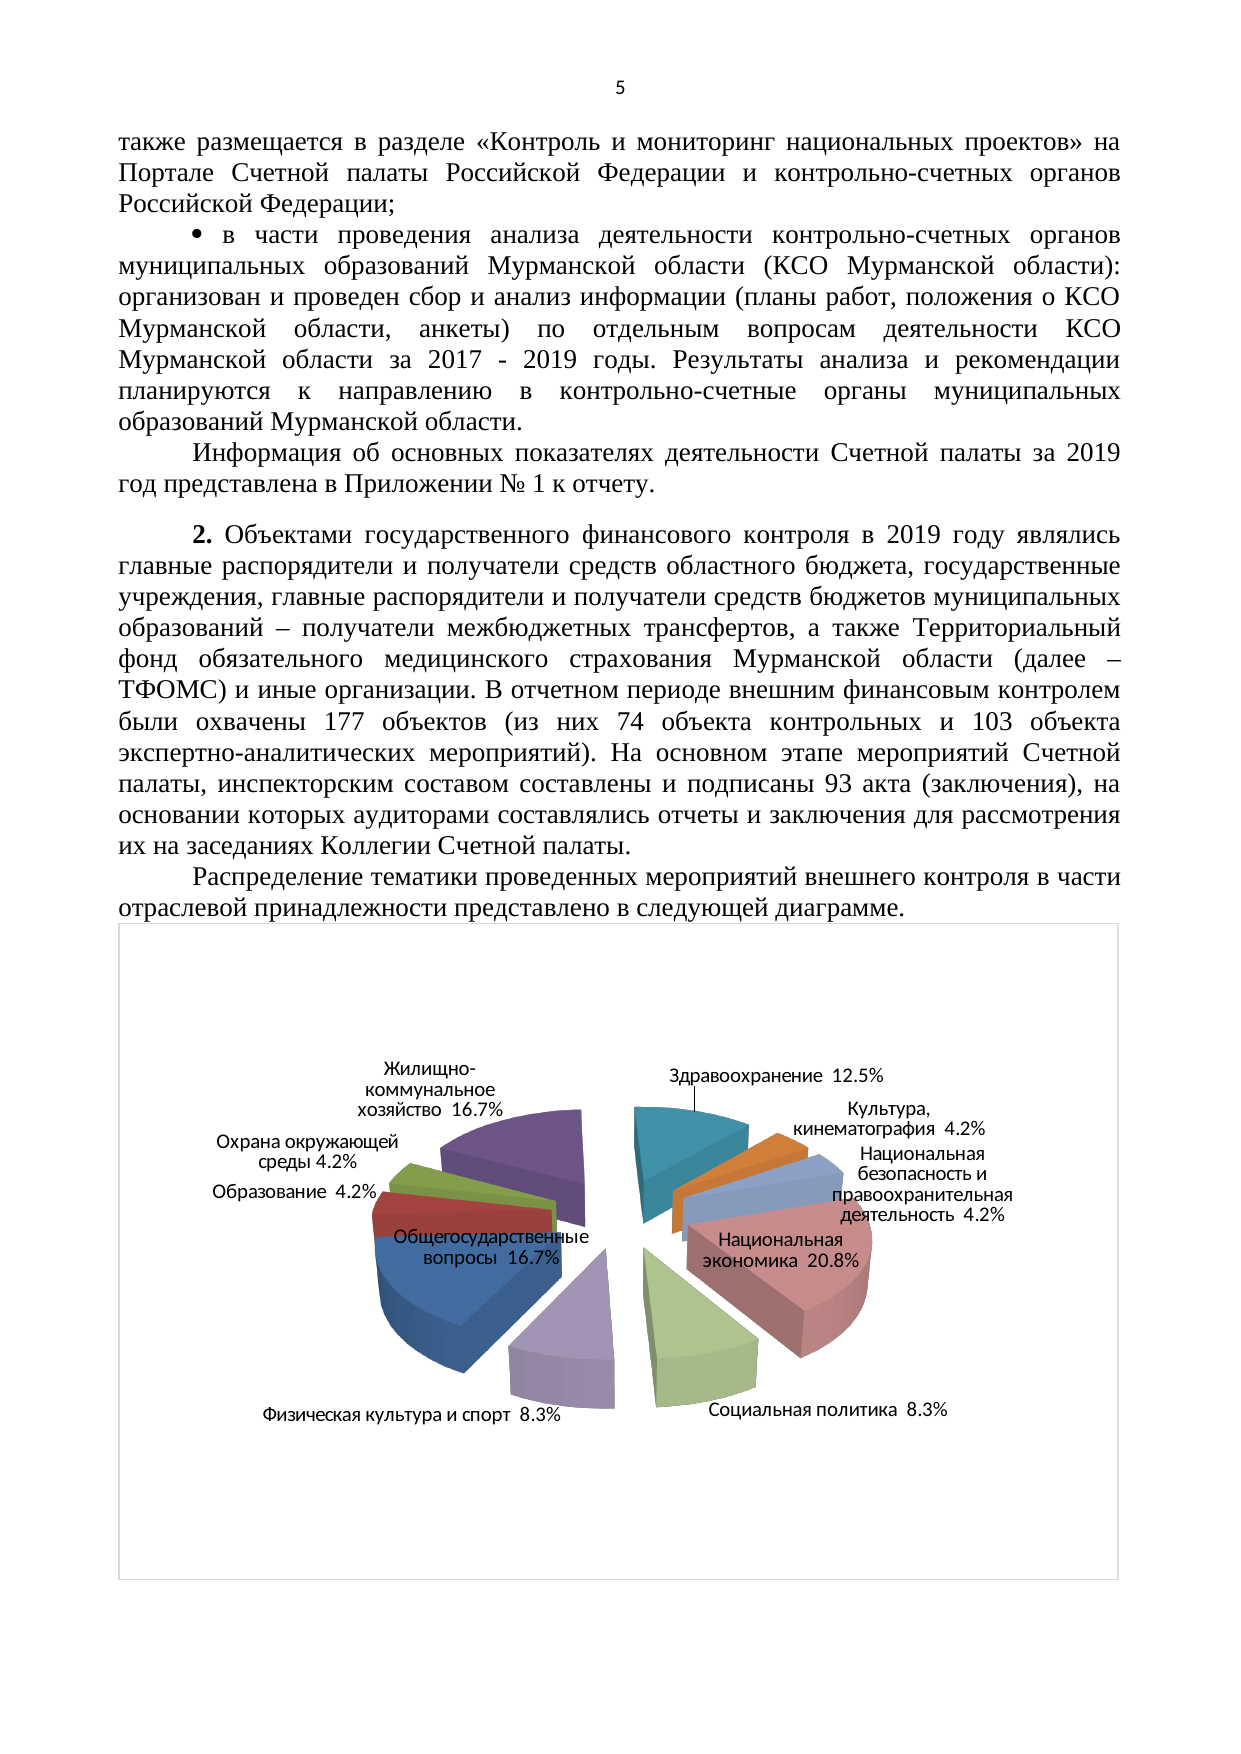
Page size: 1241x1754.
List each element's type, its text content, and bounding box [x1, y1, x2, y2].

text Распределение тематики проведенных мероприятий внешнего контроля в части отраслевой принадлежности представлено в следующей диаграмме. [118, 860, 1122, 923]
text в части проведения анализа деятельности контрольно-счетных органов муниципальных образований Мурманской области (КСО Мурманской области): организован и проведен сбор и анализ информации (планы работ, положения о КСО Мурманской области, анкеты) по отдельным вопросам деятельности КСО Мурманской области за 2017 - 2019 годы. Результаты анализа и рекомендации планируются к направлению в контрольно-счетные органы муниципальных образований Мурманской области. [118, 218, 1122, 436]
text Информация об основных показателях деятельности Счетной палаты за 2019 год представлена в Приложении № 1 к отчету. [118, 436, 1122, 498]
text 2. Объектами государственного финансового контроля в 2019 году являлись главные распорядители и получатели средств областного бюджета, государственные учреждения, главные распорядители и получатели средств бюджетов муниципальных образований – получатели межбюджетных трансфертов, а также Территориальный фонд обязательного медицинского страхования Мурманской области (далее – ТФОМС) и иные организации. В отчетном периоде внешним финансовым контролем были охвачены 177 объектов (из них 74 объекта контрольных и 103 объекта экспертно-аналитических мероприятий). На основном этапе мероприятий Счетной палаты, инспекторским составом составлены и подписаны 93 акта (заключения), на основании которых аудиторами составлялись отчеты и заключения для рассмотрения их на заседаниях Коллегии Счетной палаты. [118, 518, 1122, 860]
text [118, 125, 1122, 218]
